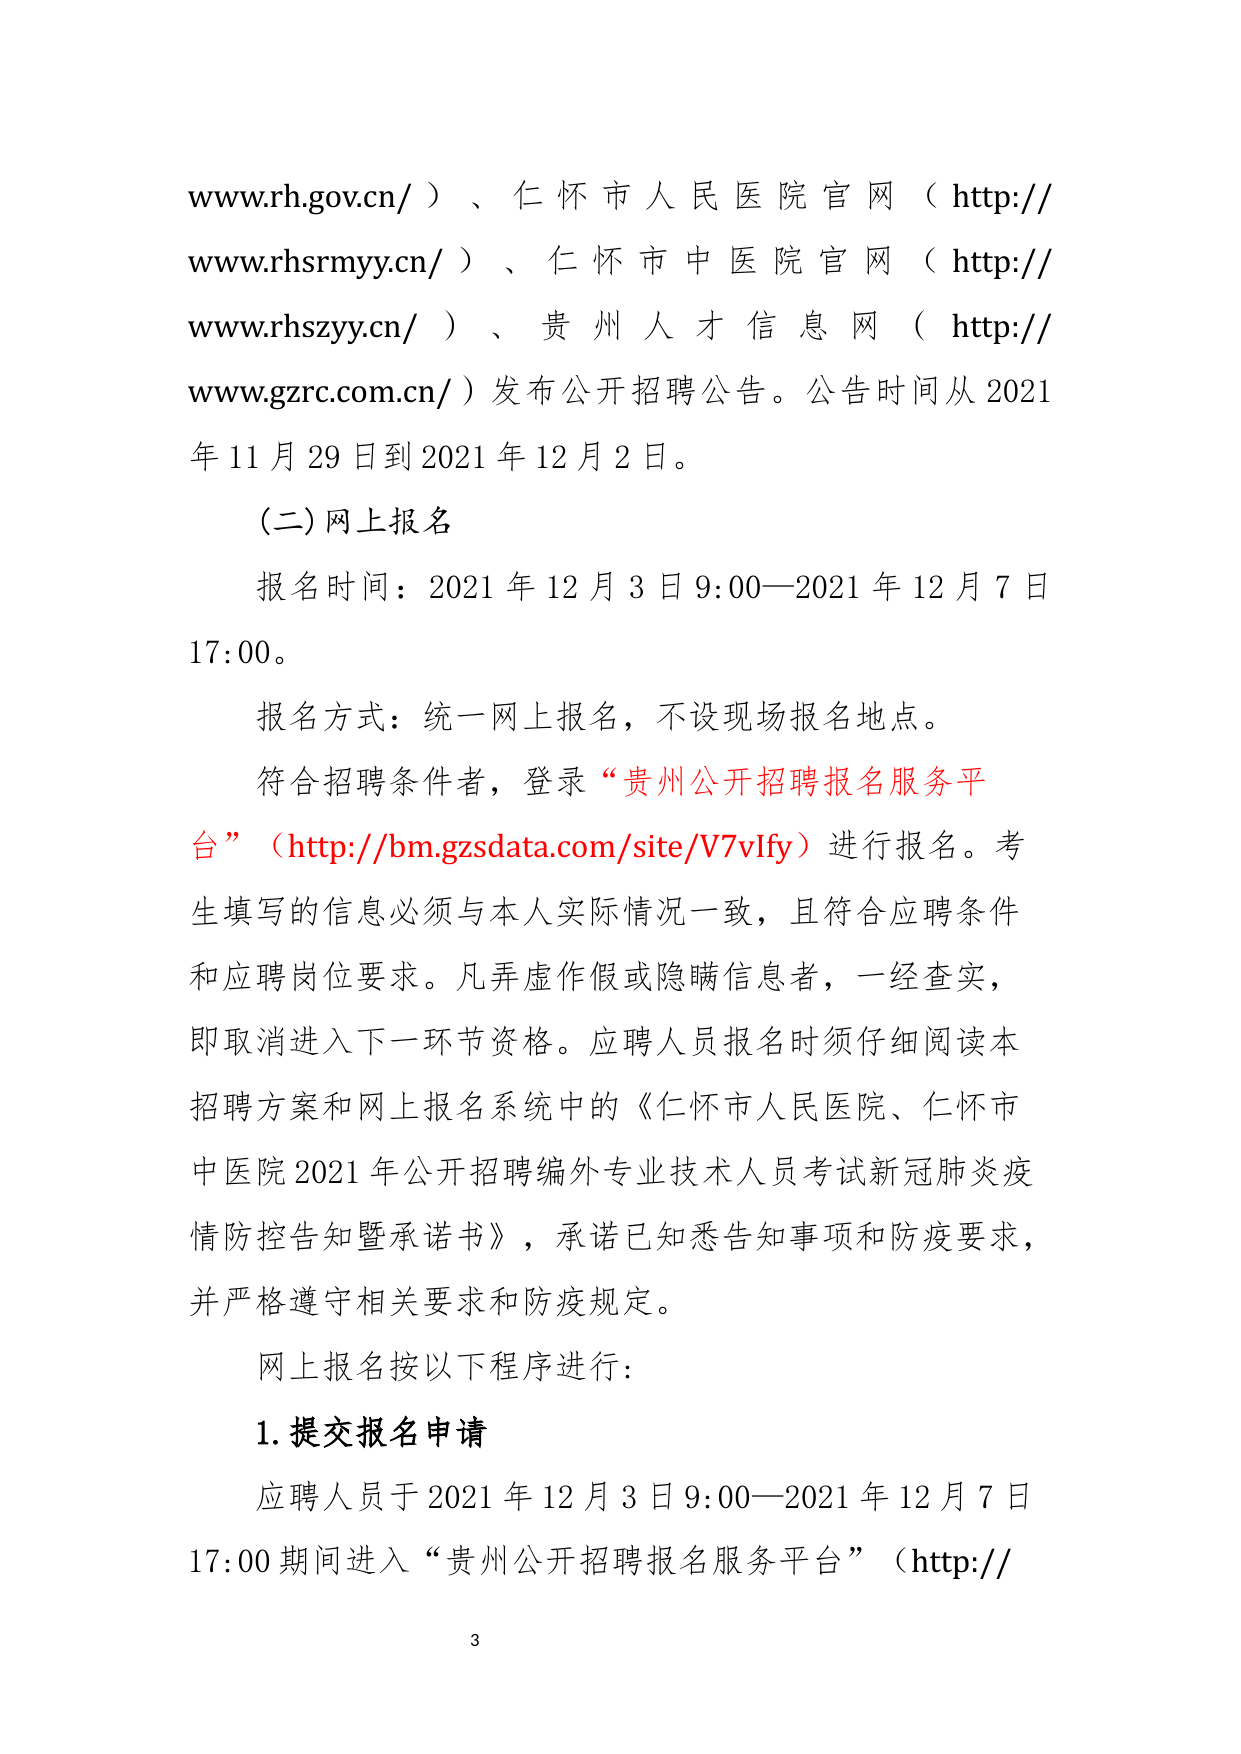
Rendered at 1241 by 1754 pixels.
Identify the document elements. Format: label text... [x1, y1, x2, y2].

text 网上报名按以下程序进行: [187, 1332, 1053, 1397]
text 1.提交报名申请 [187, 1397, 1053, 1462]
text 报名方式：统一网上报名，不设现场报名地点。 [187, 682, 1053, 747]
text 符合招聘条件者，登录“贵州公开招聘报名服务平台”（http://bm.gzsdata.com/site/V7vIfy）进行报名。考生填写的信息必须与本人实际情况一致，且符合应聘条件和应聘岗位要求。凡弄虚作假或隐瞒信息者，一经查实，即取消进入下一环节资格。应聘人员报名时须仔细阅读本招聘方案和网上报名系统中的《仁怀市人民医院、仁怀市中医院2021年公开招聘编外专业技术人员考试新冠肺炎疫情防控告知暨承诺书》，承诺已知悉告知事项和防疫要求，并严格遵守相关要求和防疫规定。 [187, 747, 1053, 1332]
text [187, 162, 1053, 487]
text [187, 1462, 1053, 1592]
text 报名时间：2021年12月3日9:00—2021年12月7日17:00。 [187, 552, 1053, 682]
text (二)网上报名 [187, 487, 1053, 552]
